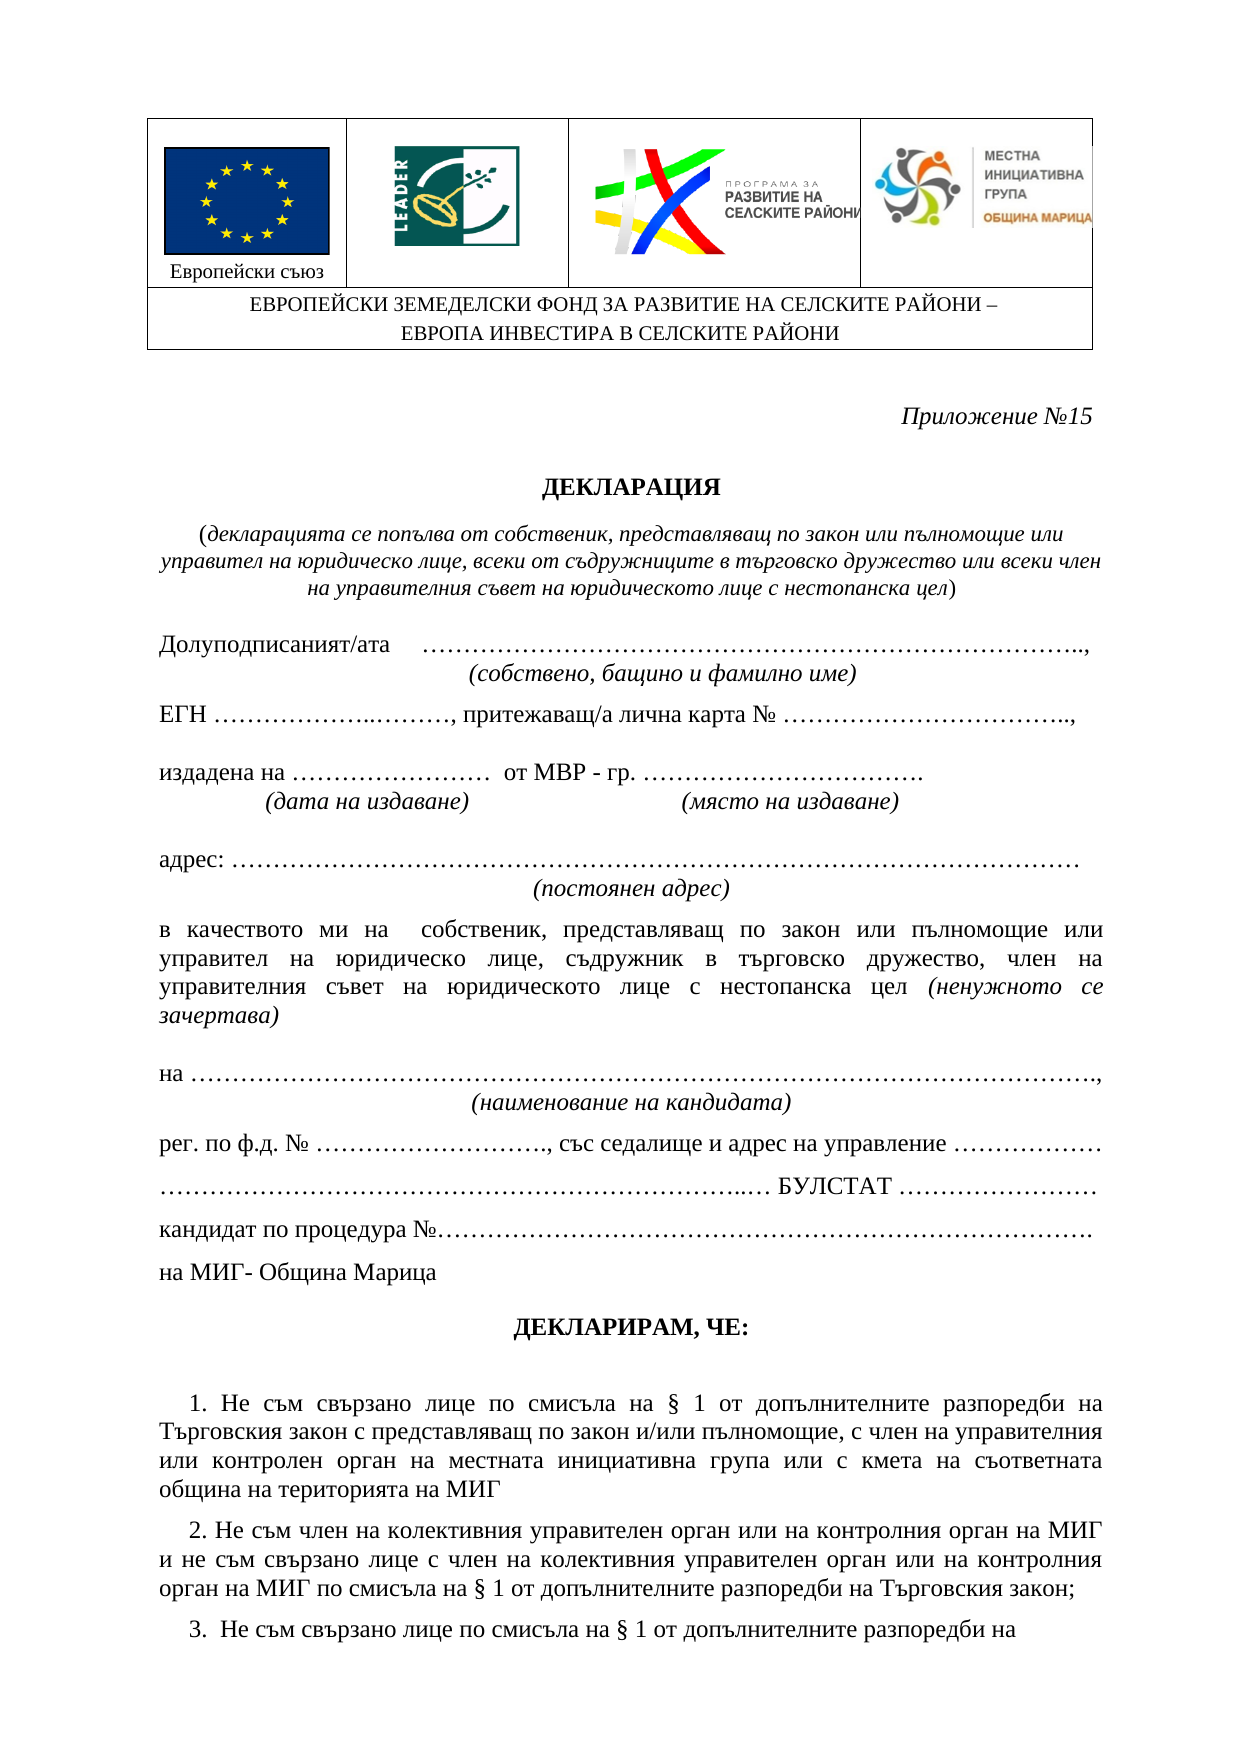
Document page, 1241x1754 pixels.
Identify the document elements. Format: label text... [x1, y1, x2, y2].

text Приложение №15 [148, 401, 1093, 429]
table_header Европейски съюз [148, 119, 346, 287]
picture [579, 140, 861, 262]
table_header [148, 455, 1115, 1643]
table_header [347, 119, 568, 287]
table_header [861, 119, 1092, 287]
table_header [569, 119, 860, 287]
picture [871, 146, 1093, 228]
table_cell ЕВРОПЕЙСКИ ЗЕМЕДЕЛСКИ ФОНД ЗА РАЗВИТИЕ НА СЕЛСКИТЕ РАЙОНИ – ЕВРОПА ИНВЕСТИРА В СЕЛСКИТЕ РАЙОНИ [148, 288, 1092, 349]
picture [394, 146, 520, 246]
